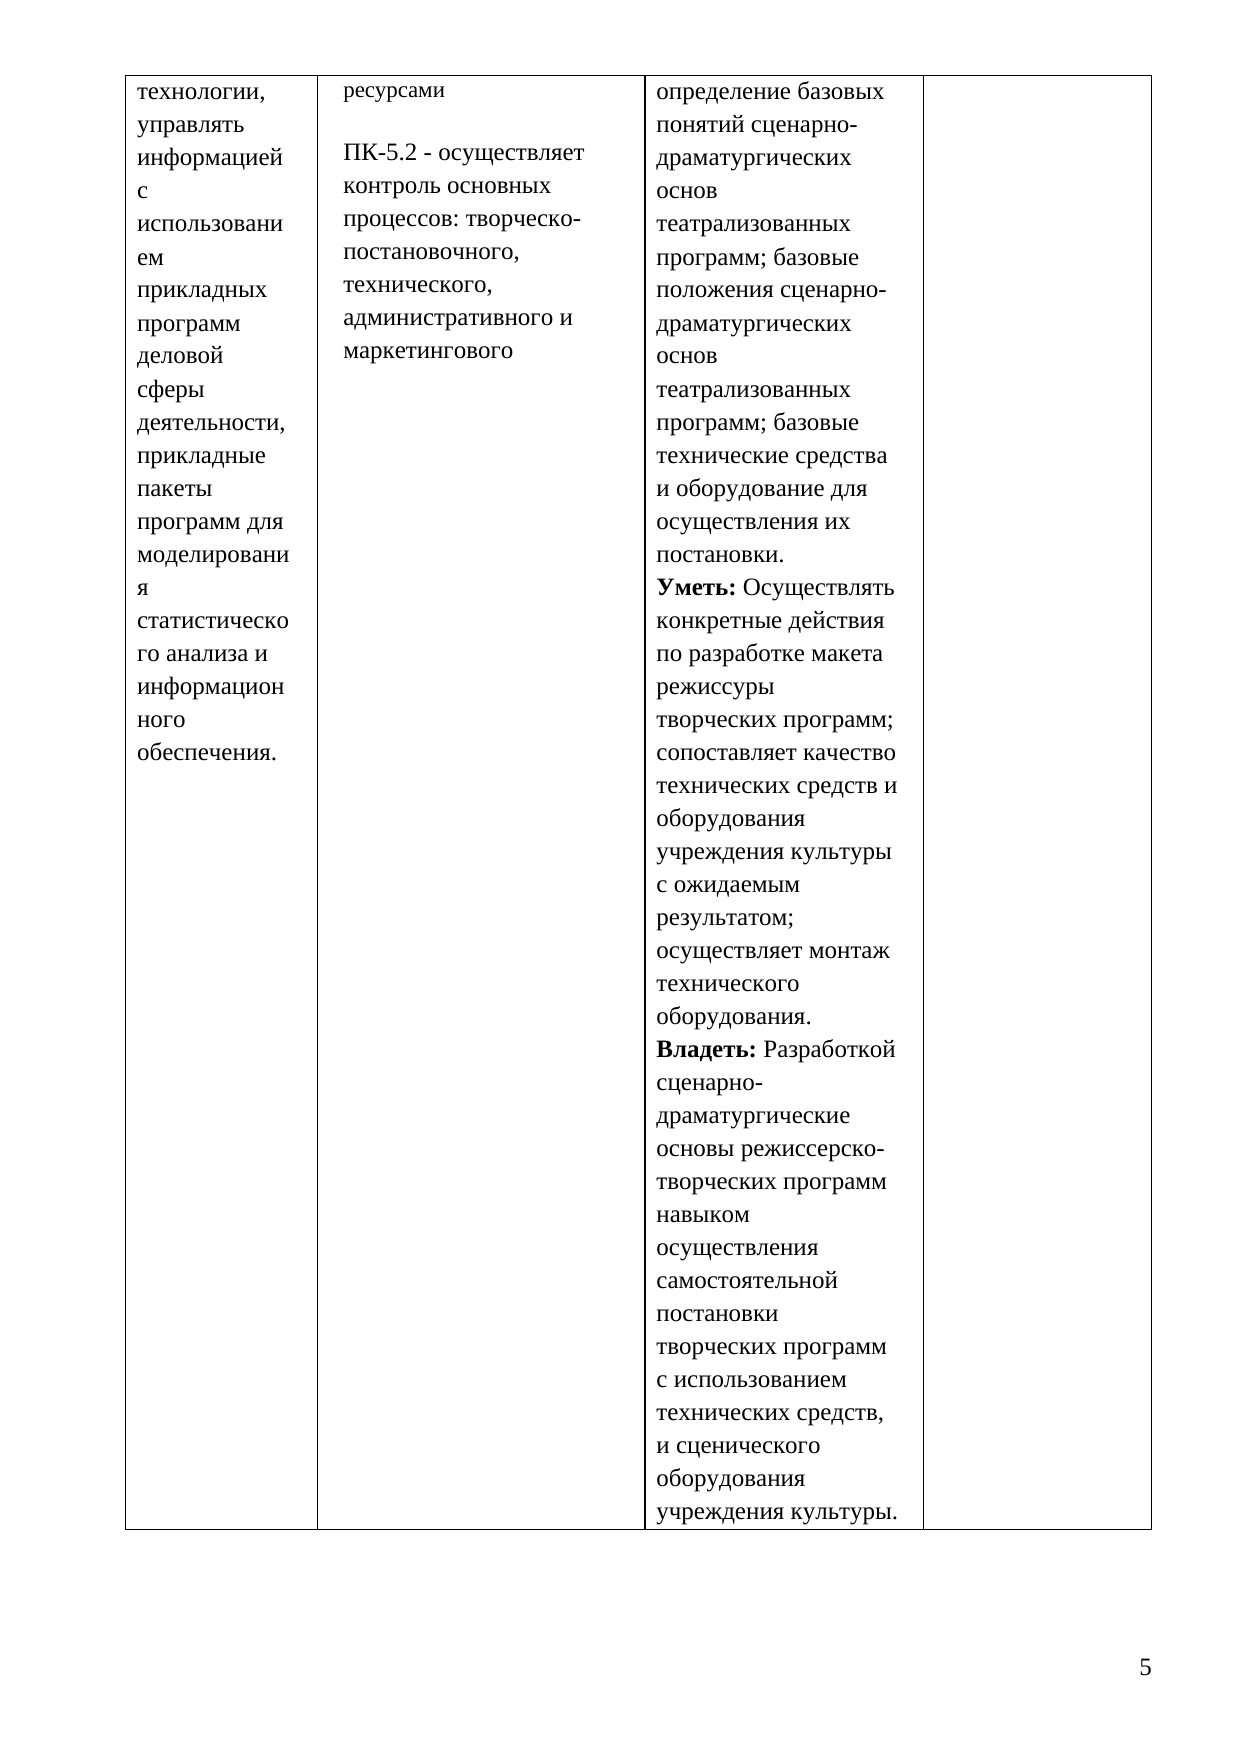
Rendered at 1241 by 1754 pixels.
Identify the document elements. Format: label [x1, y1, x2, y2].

table_cell [126, 76, 317, 1529]
table_cell [924, 76, 1151, 1529]
table_cell [646, 76, 923, 1529]
table_cell [318, 76, 644, 1529]
